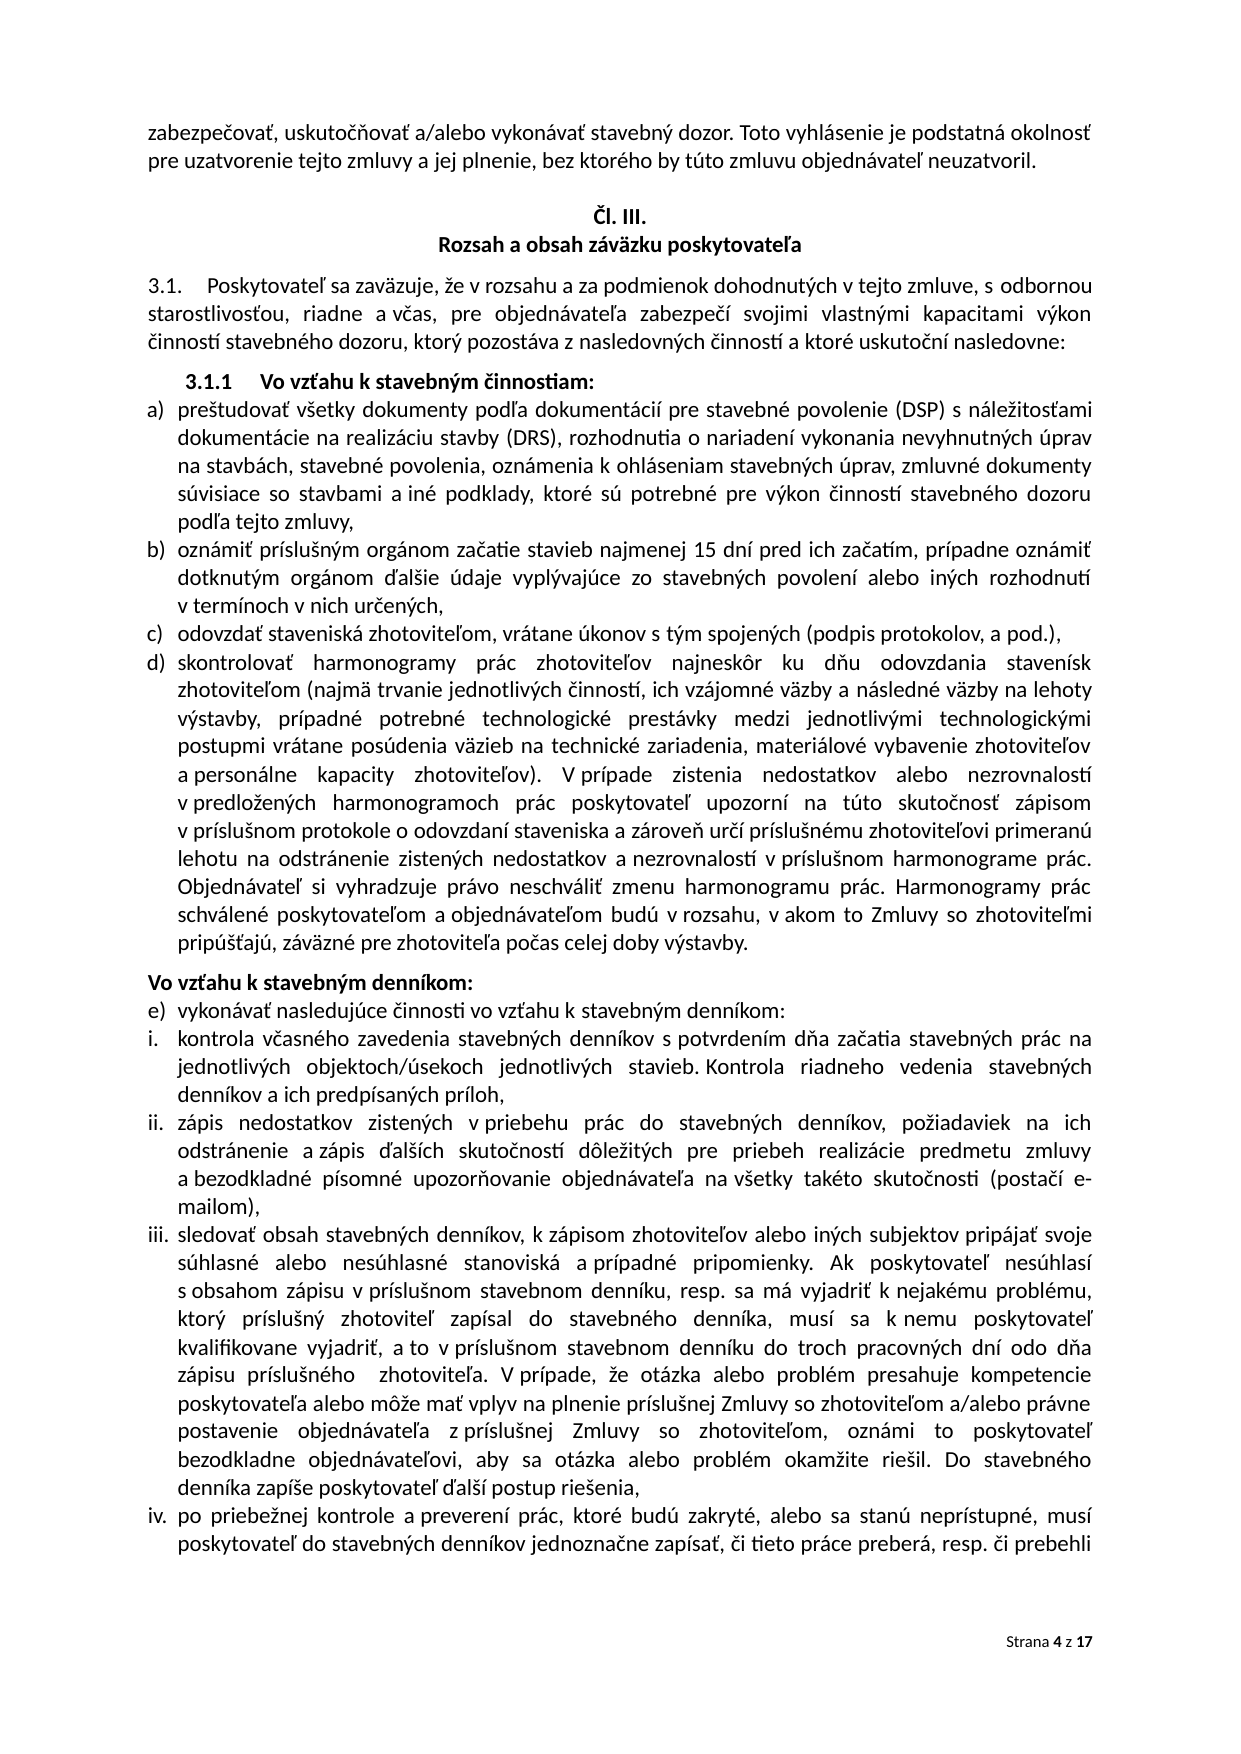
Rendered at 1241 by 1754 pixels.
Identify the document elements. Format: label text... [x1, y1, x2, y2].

text Vo vzťahu k stavebným denníkom: [148, 968, 1092, 996]
list Poskytovateľ sa zaväzuje, že v rozsahu a za podmienok dohodnutých v tejto zmluve, s odbornou starostlivosťou, riadne a včas, pre objednávateľa zabezpečí svojimi vlastnými kapacitami výkon činností stavebného dozoru, ktorý pozostáva z nasledovných činností a ktoré uskutoční nasledovne: [148, 271, 1092, 355]
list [148, 1501, 1092, 1557]
list zápis nedostatkov zistených v priebehu prác do stavebných denníkov, požiadaviek na ich odstránenie a zápis ďalších skutočností dôležitých pre priebeh realizácie predmetu zmluvy a bezodkladné písomné upozorňovanie objednávateľa na všetky takéto skutočnosti (postačí e-mailom), [148, 1108, 1092, 1221]
text Rozsah a obsah záväzku poskytovateľa [148, 230, 1092, 258]
list Vo vzťahu k stavebným činnostiam: [185, 367, 1092, 395]
list odovzdať staveniská zhotoviteľom, vrátane úkonov s tým spojených (podpis protokolov, a pod.), [147, 619, 1092, 648]
list kontrola včasného zavedenia stavebných denníkov s potvrdením dňa začatia stavebných prác na jednotlivých objektoch/úsekoch jednotlivých stavieb. Kontrola riadneho vedenia stavebných denníkov a ich predpísaných príloh, [148, 1024, 1092, 1108]
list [148, 118, 1092, 174]
list oznámiť príslušným orgánom začatie stavieb najmenej 15 dní pred ich začatím, prípadne oznámiť dotknutým orgánom ďalšie údaje vyplývajúce zo stavebných povolení alebo iných rozhodnutí v termínoch v nich určených, [147, 536, 1092, 619]
text Čl. III. [148, 202, 1092, 230]
list skontrolovať harmonogramy prác zhotoviteľov najneskôr ku dňu odovzdania stavenísk zhotoviteľom (najmä trvanie jednotlivých činností, ich vzájomné väzby a následné väzby na lehoty výstavby, prípadné potrebné technologické prestávky medzi jednotlivými technologickými postupmi vrátane posúdenia väzieb na technické zariadenia, materiálové vybavenie zhotoviteľov a personálne kapacity zhotoviteľov). V prípade zistenia nedostatkov alebo nezrovnalostí v predložených harmonogramoch prác poskytovateľ upozorní na túto skutočnosť zápisom v príslušnom protokole o odovzdaní staveniska a zároveň určí príslušnému zhotoviteľovi primeranú lehotu na odstránenie zistených nedostatkov a nezrovnalostí v príslušnom harmonograme prác. Objednávateľ si vyhradzuje právo neschváliť zmenu harmonogramu prác. Harmonogramy prác schválené poskytovateľom a objednávateľom budú v rozsahu, v akom to Zmluvy so zhotoviteľmi pripúšťajú, záväzné pre zhotoviteľa počas celej doby výstavby. [147, 648, 1092, 956]
list sledovať obsah stavebných denníkov, k zápisom zhotoviteľov alebo iných subjektov pripájať svoje súhlasné alebo nesúhlasné stanoviská a prípadné pripomienky. Ak poskytovateľ nesúhlasí s obsahom zápisu v príslušnom stavebnom denníku, resp. sa má vyjadriť k nejakému problému, ktorý príslušný zhotoviteľ zapísal do stavebného denníka, musí sa k nemu poskytovateľ kvalifikovane vyjadriť, a to v príslušnom stavebnom denníku do troch pracovných dní odo dňa zápisu príslušného zhotoviteľa. V prípade, že otázka alebo problém presahuje kompetencie poskytovateľa alebo môže mať vplyv na plnenie príslušnej Zmluvy so zhotoviteľom a/alebo právne postavenie objednávateľa z príslušnej Zmluvy so zhotoviteľom, oznámi to poskytovateľ bezodkladne objednávateľovi, aby sa otázka alebo problém okamžite riešil. Do stavebného denníka zapíše poskytovateľ ďalší postup riešenia, [148, 1221, 1092, 1501]
list vykonávať nasledujúce činnosti vo vzťahu k stavebným denníkom: [148, 996, 1092, 1024]
list preštudovať všetky dokumenty podľa dokumentácií pre stavebné povolenie (DSP) s náležitosťami dokumentácie na realizáciu stavby (DRS), rozhodnutia o nariadení vykonania nevyhnutných úprav na stavbách, stavebné povolenia, oznámenia k ohláseniam stavebných úprav, zmluvné dokumenty súvisiace so stavbami a iné podklady, ktoré sú potrebné pre výkon činností stavebného dozoru podľa tejto zmluvy, [147, 395, 1092, 536]
